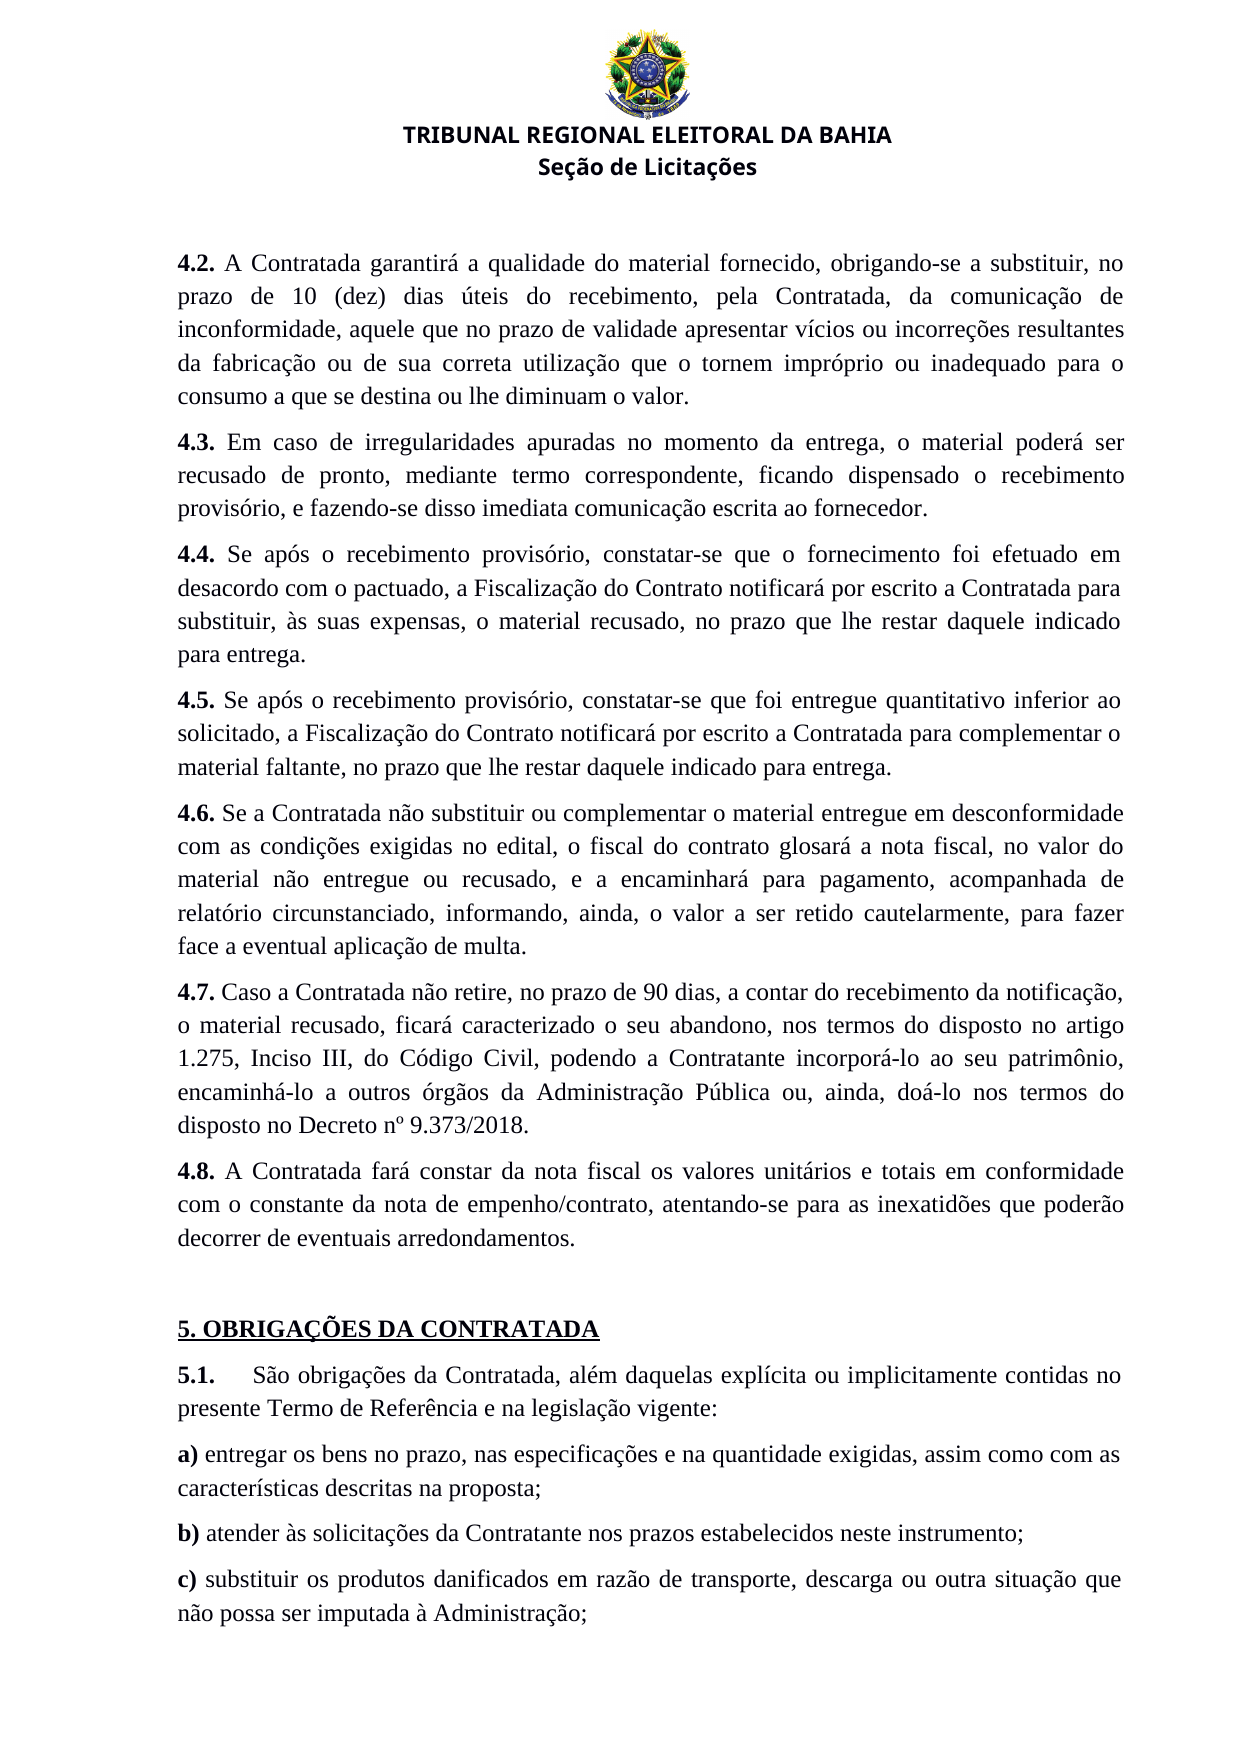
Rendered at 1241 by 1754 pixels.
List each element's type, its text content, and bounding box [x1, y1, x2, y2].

text 4.7. Caso a Contratada não retire, no prazo de 90 dias, a contar do recebimento da notificação, o material recusado, ficará caracterizado o seu abandono, nos termos do disposto no artigo 1.275, Inciso III, do Código Civil, podendo a Contratante incorporá-lo ao seu patrimônio, encaminhá-lo a outros órgãos da Administração Pública ou, ainda, doá-lo nos termos do disposto no Decreto nº 9.373/2018. [177, 973, 1125, 1140]
text b) atender às solicitações da Contratante nos prazos estabelecidos neste instrumento; [177, 1515, 1122, 1548]
text 4.2. A Contratada garantirá a qualidade do material fornecido, obrigando-se a substituir, no prazo de 10 (dez) dias úteis do recebimento, pela Contratada, da comunicação de inconformidade, aquele que no prazo de validade apresentar vícios ou incorreções resultantes da fabricação ou de sua correta utilização que o tornem impróprio ou inadequado para o consumo a que se destina ou lhe diminuam o valor. [177, 244, 1125, 411]
text 4.6. Se a Contratada não substituir ou complementar o material entregue em desconformidade com as condições exigidas no edital, o fiscal do contrato glosará a nota fiscal, no valor do material não entregue ou recusado, e a encaminhará para pagamento, acompanhada de relatório circunstanciado, informando, ainda, o valor a ser retido cautelarmente, para fazer face a eventual aplicação de multa. [177, 794, 1125, 961]
text a) entregar os bens no prazo, nas especificações e na quantidade exigidas, assim como com as características descritas na proposta; [177, 1436, 1122, 1503]
text 4.8. A Contratada fará constar da nota fiscal os valores unitários e totais em conformidade com o constante da nota de empenho/contrato, atentando-se para as inexatidões que poderão decorrer de eventuais arredondamentos. [177, 1153, 1125, 1253]
text 4.3. Em caso de irregularidades apuradas no momento da entrega, o material poderá ser recusado de pronto, mediante termo correspondente, ficando dispensado o recebimento provisório, e fazendo-se disso imediata comunicação escrita ao fornecedor. [177, 423, 1125, 523]
text 5. OBRIGAÇÕES DA CONTRATADA [177, 1311, 1092, 1344]
text 5.1. São obrigações da Contratada, além daquelas explícita ou implicitamente contidas no presente Termo de Referência e na legislação vigente: [177, 1357, 1122, 1423]
text c) substituir os produtos danificados em razão de transporte, descarga ou outra situação que não possa ser imputada à Administração; [177, 1561, 1122, 1628]
text 4.4. Se após o recebimento provisório, constatar-se que o fornecimento foi efetuado em desacordo com o pactuado, a Fiscalização do Contrato notificará por escrito a Contratada para substituir, às suas expensas, o material recusado, no prazo que lhe restar daquele indicado para entrega. [177, 536, 1122, 669]
text 4.5. Se após o recebimento provisório, constatar-se que foi entregue quantitativo inferior ao solicitado, a Fiscalização do Contrato notificará por escrito a Contratada para complementar o material faltante, no prazo que lhe restar daquele indicado para entrega. [177, 682, 1122, 782]
